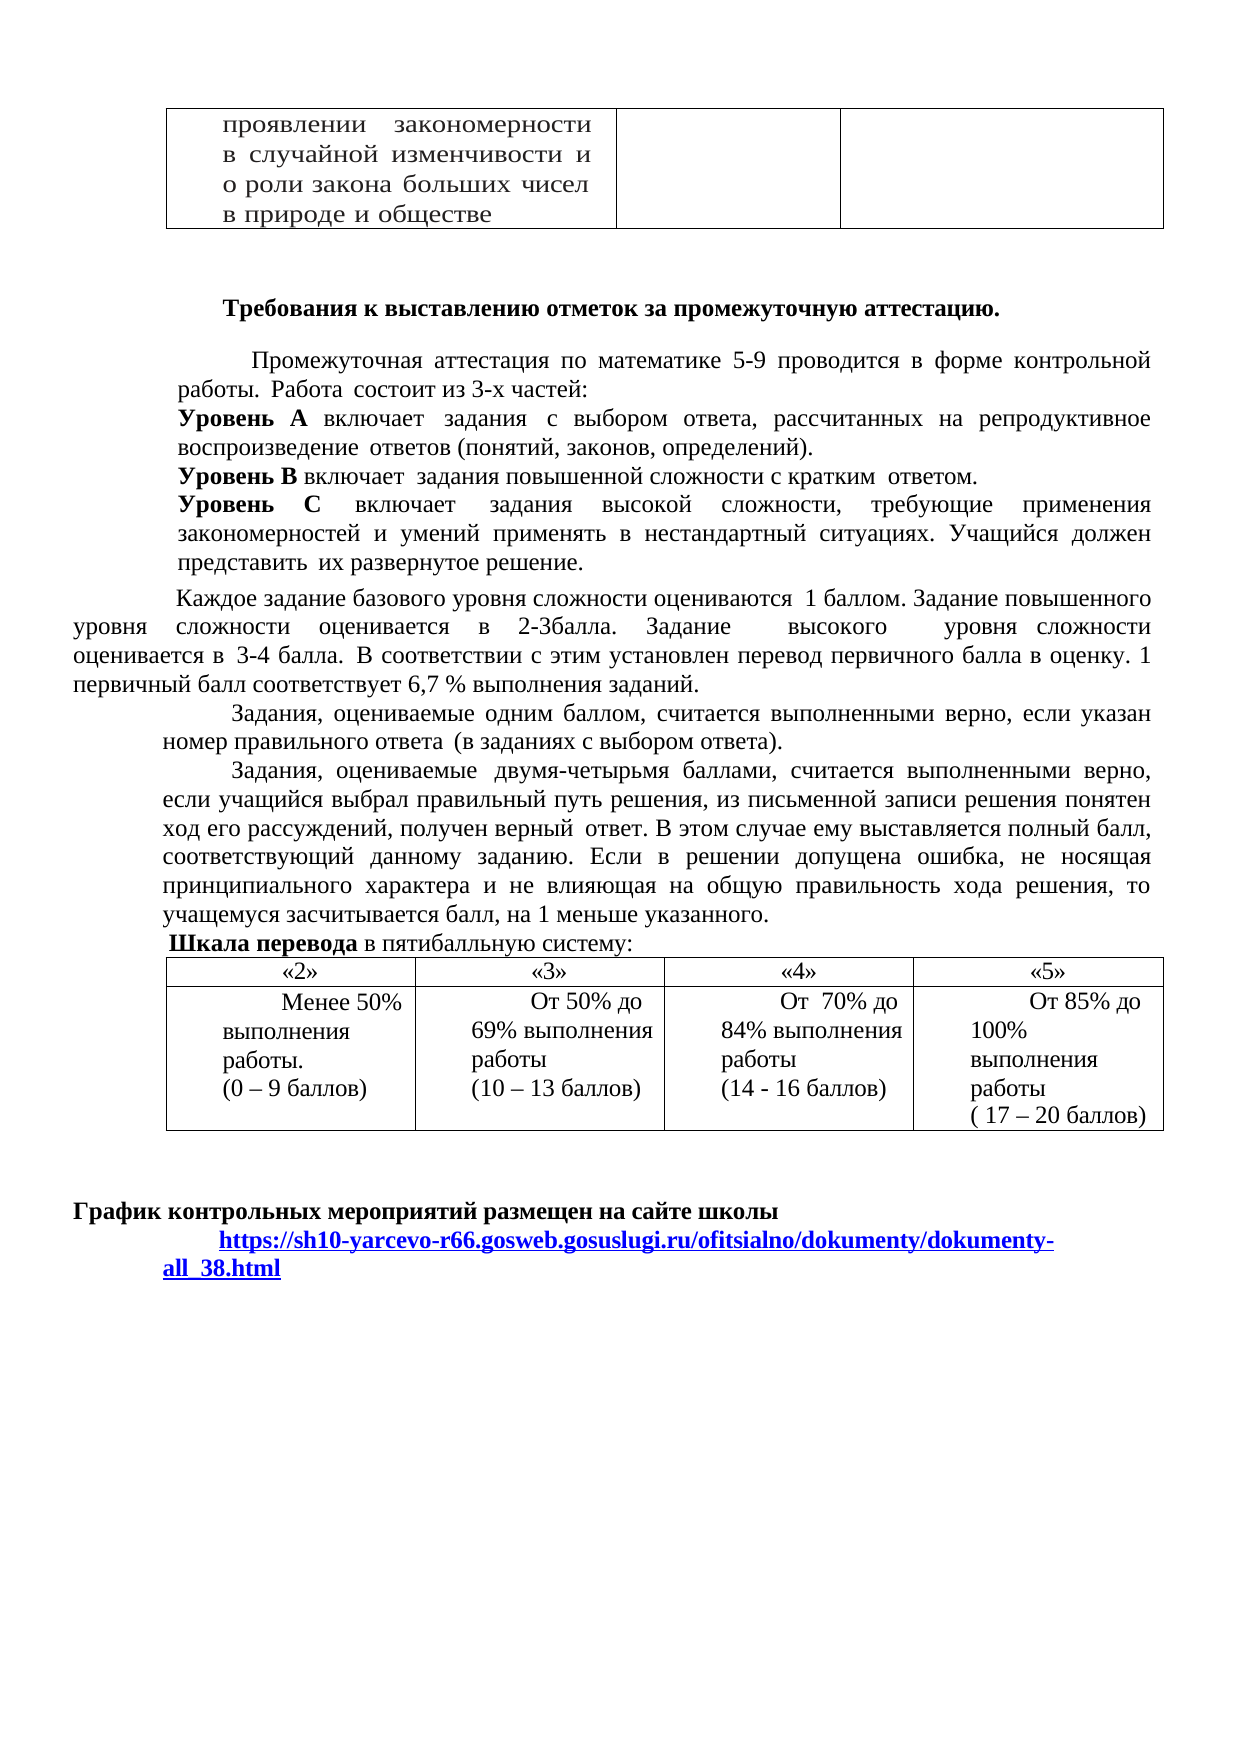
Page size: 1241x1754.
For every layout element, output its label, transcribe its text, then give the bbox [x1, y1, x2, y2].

text Уровень С включает задания высокой сложности, требующие применения закономерностей и умений применять в нестандартный ситуациях. Учащийся должен представить их развернутое решение. [177, 489, 1152, 576]
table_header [167, 109, 616, 228]
text Требования к выставлению отметок за промежуточную аттестацию. [73, 293, 1150, 321]
table_cell От 50% до 69% выполнения работы (10 – 13 баллов) [416, 987, 664, 1130]
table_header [617, 109, 840, 228]
table_header «3» [416, 958, 664, 986]
table_header «4» [665, 958, 913, 986]
text Задания, оцениваемые одним баллом, считается выполненными верно, если указан номер правильного ответа (в заданиях с выбором ответа). [162, 698, 1152, 755]
table_cell Менее 50% выполнения работы. (0 – 9 баллов) [167, 987, 415, 1130]
table_cell От 70% до 84% выполнения работы (14 - 16 баллов) [665, 987, 913, 1130]
text Уровень А включает задания с выбором ответа, рассчитанных на репродуктивное воспроизведение ответов (понятий, законов, определений). [177, 403, 1151, 461]
text График контрольных мероприятий размещен на сайте школы [73, 1196, 1176, 1225]
table_header «5» [914, 958, 1163, 986]
text Промежуточная аттестация по математике 5-9 проводится в форме контрольной работы. Работа состоит из 3-х частей: [177, 346, 1152, 403]
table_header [841, 109, 1163, 228]
text https://sh10-yarcevo-r66.gosweb.gosuslugi.ru/ofitsialno/dokumenty/dokumenty-all_38.html [162, 1225, 1152, 1282]
text Уровень В включает задания повышенной сложности с кратким ответом. [177, 461, 1176, 489]
table_cell От 85% до 100% выполнения работы ( 17 – 20 баллов) [914, 987, 1163, 1130]
text Задания, оцениваемые двумя-четырьмя баллами, считается выполненными верно, если учащийся выбрал правильный путь решения, из письменной записи решения понятен ход его рассуждений, получен верный ответ. В этом случае ему выставляется полный балл, соответствующий данному заданию. Если в решении допущена ошибка, не носящая принципиального характера и не влияющая на общую правильность хода решения, то учащемуся засчитывается балл, на 1 меньше указанного. [162, 755, 1152, 928]
text Каждое задание базового уровня сложности оцениваются 1 баллом. Задание повышенного уровня сложности оценивается в 2-3балла. Задание высокого уровня сложности оценивается в 3-4 балла. В соответствии с этим установлен перевод первичного балла в оценку. 1 первичный балл соответствует 6,7 % выполнения заданий. [73, 583, 1152, 698]
text Шкала перевода в пятибалльную систему: [169, 928, 1176, 956]
table_header «2» [167, 958, 415, 986]
